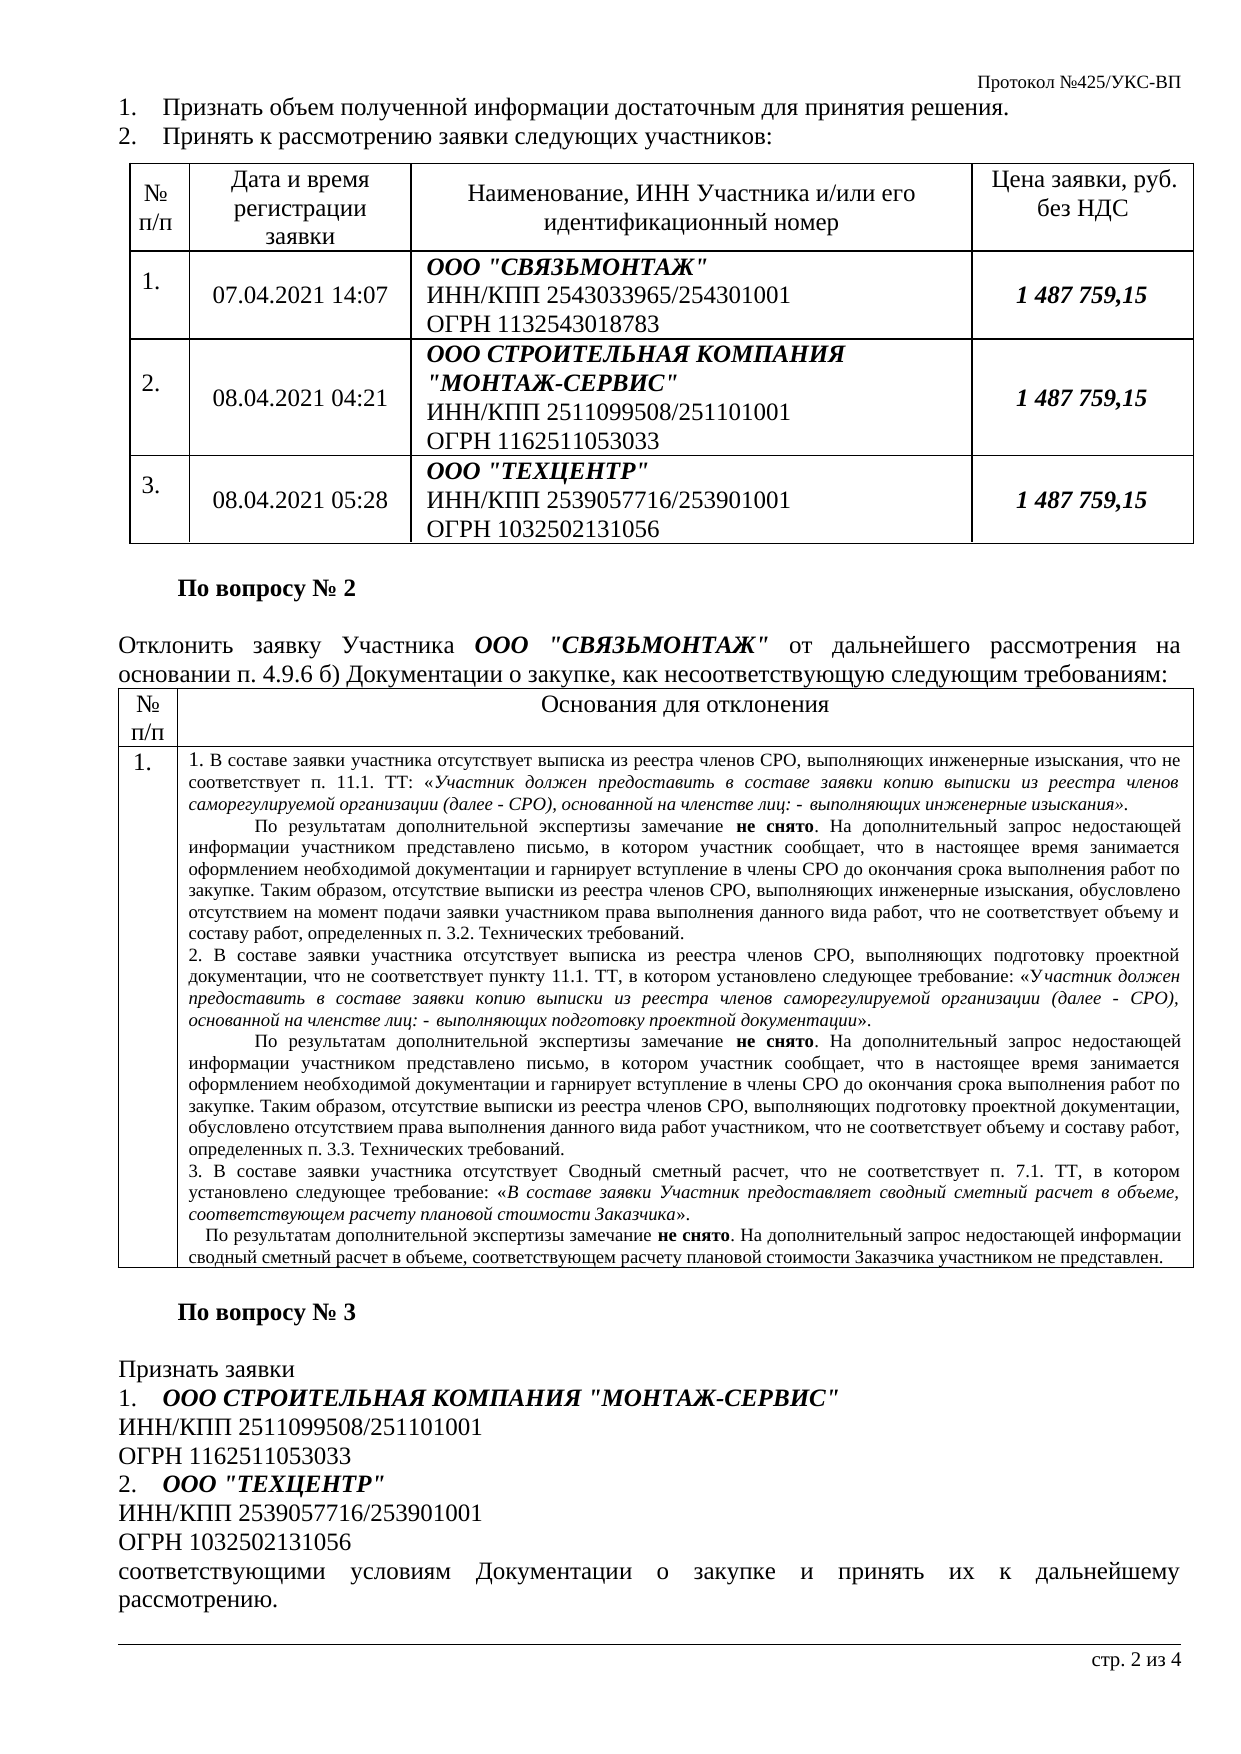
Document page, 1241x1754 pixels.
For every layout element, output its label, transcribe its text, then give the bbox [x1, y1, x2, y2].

table_cell 1. [119, 747, 177, 1267]
table_header Основания для отклонения [178, 689, 1193, 746]
table_cell [131, 456, 189, 542]
table_cell [131, 340, 189, 454]
text Отклонить заявку Участника ООО "СВЯЗЬМОНТАЖ" от дальнейшего рассмотрения на основании п. 4.9.6 б) Документации о закупке, как несоответствующую следующим требованиям: [118, 630, 1181, 688]
table_header Наименование, ИНН Участника и/или его идентификационный номер [412, 164, 971, 250]
table_cell 08.04.2021 05:28 [190, 456, 410, 542]
table_header Цена заявки, руб. без НДС [973, 164, 1193, 250]
table_cell ООО "СВЯЗЬМОНТАЖ" ИНН/КПП 2543033965/254301001 ОГРН 1132543018783 [412, 252, 971, 338]
list Принять к рассмотрению заявки следующих участников: [118, 121, 1181, 150]
list Признать объем полученной информации достаточным для принятия решения. [118, 92, 1181, 121]
table_header Дата и время регистрации заявки [190, 164, 410, 250]
table_header № п/п [119, 689, 177, 746]
text Признать заявки [118, 1354, 1181, 1383]
text соответствующими условиям Документации о закупке и принять их к дальнейшему рассмотрению. [118, 1556, 1181, 1613]
table_cell ООО СТРОИТЕЛЬНАЯ КОМПАНИЯ "МОНТАЖ-СЕРВИС" ИНН/КПП 2511099508/251101001 ОГРН 1162511053033 [412, 340, 971, 454]
table_cell 1 487 759,15 [973, 340, 1193, 454]
list ООО "ТЕХЦЕНТР" ИНН/КПП 2539057716/253901001 ОГРН 1032502131056 [118, 1469, 1181, 1556]
table_cell ООО "ТЕХЦЕНТР" ИНН/КПП 2539057716/253901001 ОГРН 1032502131056 [412, 456, 971, 542]
table_cell 1. В составе заявки участника отсутствует выписка из реестра членов СРО, выполняющих инженерные изыскания, что не соответствует п. 11.1. ТТ: «Участник должен предоставить в составе заявки копию выписки из реестра членов саморегулируемой организации (далее - СРО), основанной на членстве лиц: - выполняющих инженерные изыскания». По результатам дополнительной экспертизы замечание не снято. На дополнительный запрос недостающей информации участником представлено письмо, в котором участник сообщает, что в настоящее время занимается оформлением необходимой документации и гарнирует вступление в члены СРО до окончания срока выполнения работ по закупке. Таким образом, отсутствие выписки из реестра членов СРО, выполняющих инженерные изыскания, обусловлено отсутствием на момент подачи заявки участником права выполнения данного вида работ, что не соответствует объему и составу работ, определенных п. 3.2. Технических требований. 2. В составе заявки участника отсутствует выписка из реестра членов СРО, выполняющих подготовку проектной документации, что не соответствует пункту 11.1. ТТ, в котором установлено следующее требование: «Участник должен предоставить в составе заявки копию выписки из реестра членов саморегулируемой организации (далее - СРО), основанной на членстве лиц: - выполняющих подготовку проектной документации». По результатам дополнительной экспертизы замечание не снято. На дополнительный запрос недостающей информации участником представлено письмо, в котором участник сообщает, что в настоящее время занимается оформлением необходимой документации и гарнирует вступление в члены СРО до окончания срока выполнения работ по закупке. Таким образом, отсутствие выписки из реестра членов СРО, выполняющих подготовку проектной документации, обусловлено отсутствием права выполнения данного вида работ участником, что не соответствует объему и составу работ, определенных п. 3.3. Технических требований. 3. В составе заявки участника отсутствует Сводный сметный расчет, что не соответствует п. 7.1. ТТ, в котором установлено следующее требование: «В составе заявки Участник предоставляет сводный сметный расчет в объеме, соответствующем расчету плановой стоимости Заказчика». По результатам дополнительной экспертизы замечание не снято. На дополнительный запрос недостающей информации сводный сметный расчет в объеме, соответствующем расчету плановой стоимости Заказчика участником не представлен. [178, 747, 1193, 1267]
list ООО СТРОИТЕЛЬНАЯ КОМПАНИЯ "МОНТАЖ-СЕРВИС" ИНН/КПП 2511099508/251101001 ОГРН 1162511053033 [118, 1383, 1181, 1469]
table_cell 1 487 759,15 [973, 456, 1193, 542]
table_cell 1 487 759,15 [973, 252, 1193, 338]
text По вопросу № 2 [118, 573, 1181, 601]
table_cell 07.04.2021 14:07 [190, 252, 410, 338]
table_header № п/п [131, 164, 189, 250]
table_cell 08.04.2021 04:21 [190, 340, 410, 454]
text По вопросу № 3 [118, 1297, 1181, 1326]
table_cell [131, 252, 189, 338]
